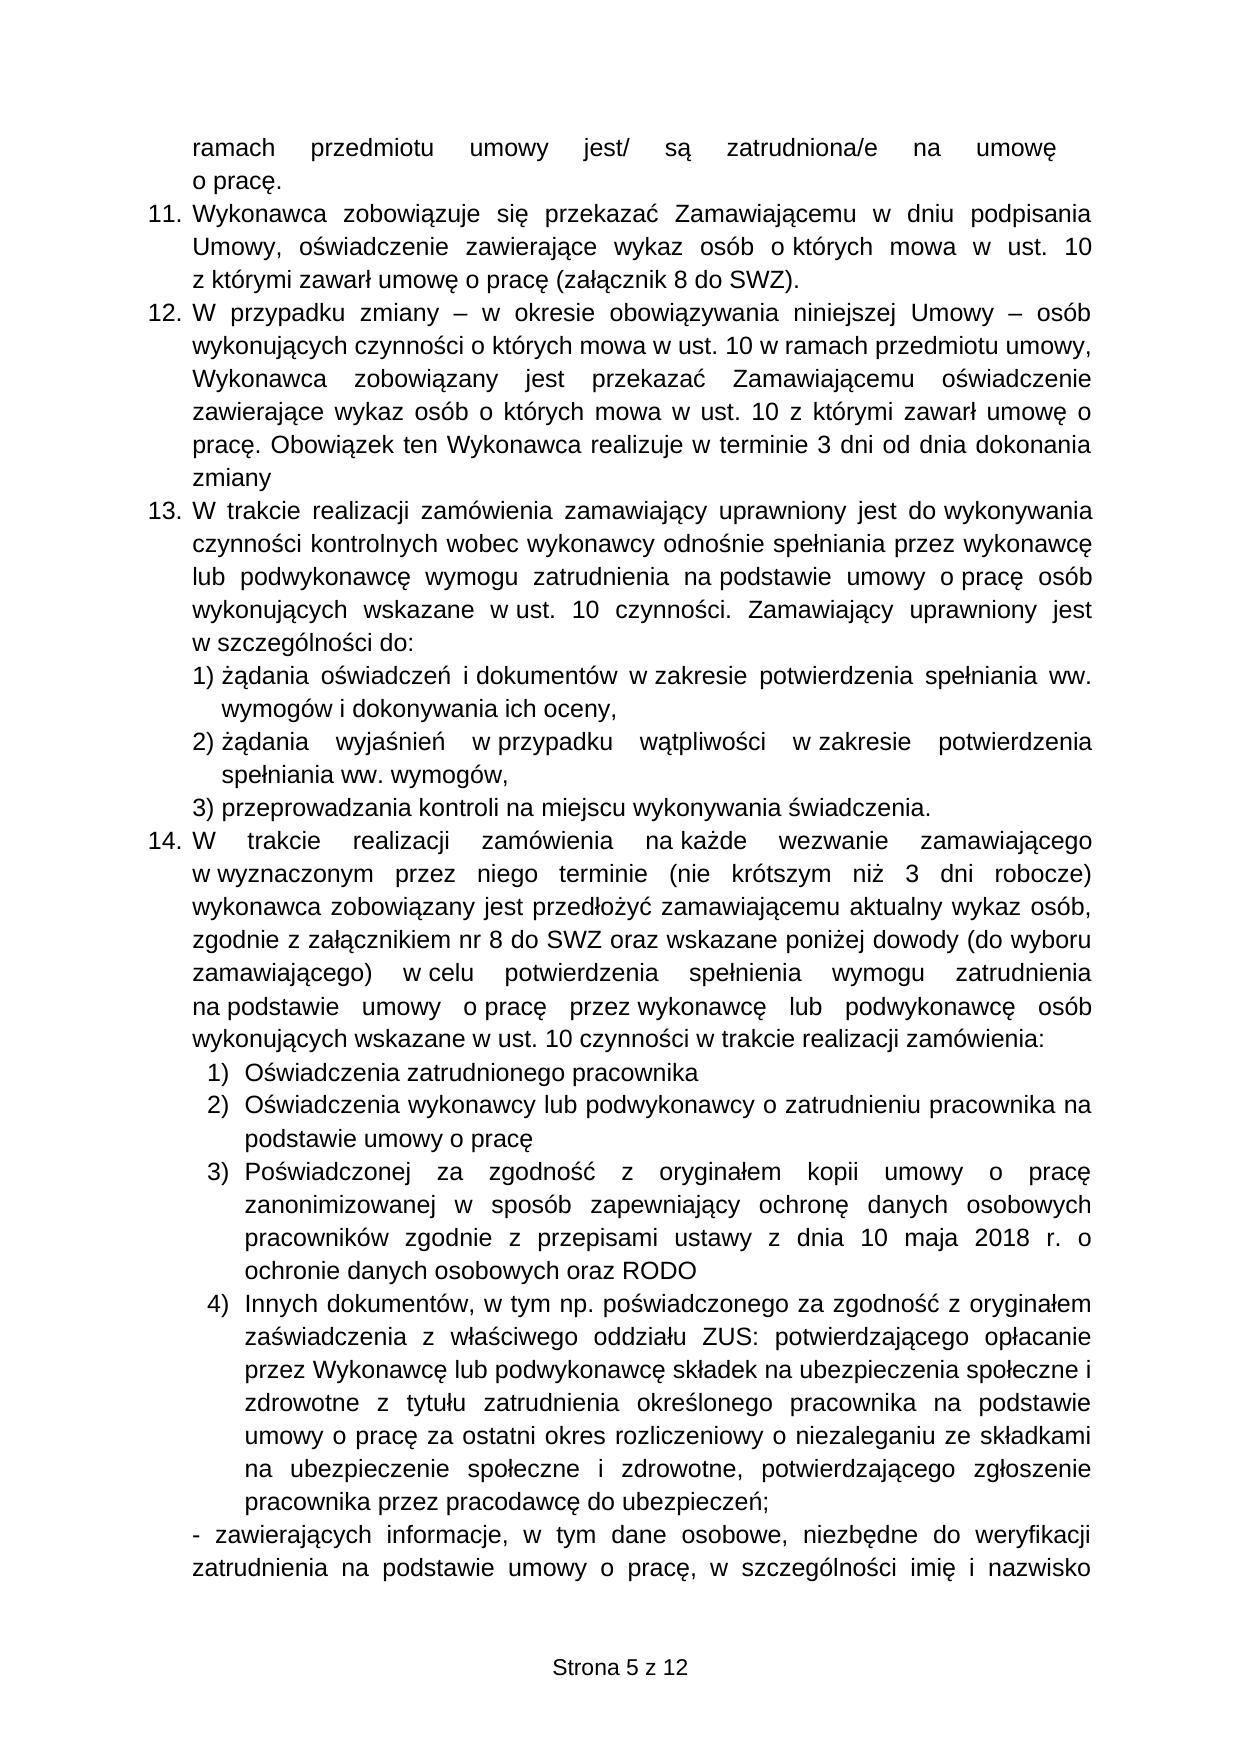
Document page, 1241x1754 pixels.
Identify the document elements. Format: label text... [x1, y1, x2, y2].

list Poświadczonej za zgodność z oryginałem kopii umowy o pracę zanonimizowanej w sposób zapewniający ochronę danych osobowych pracowników zgodnie z przepisami ustawy z dnia 10 maja 2018 r. o ochronie danych osobowych oraz RODO [207, 1157, 1093, 1284]
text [192, 1520, 1093, 1582]
list Oświadczenia wykonawcy lub podwykonawcy o zatrudnieniu pracownika na podstawie umowy o pracę [207, 1091, 1093, 1152]
list W trakcie realizacji zamówienia na każde wezwanie zamawiającego w wyznaczonym przez niego terminie (nie krótszym niż 3 dni robocze) wykonawca zobowiązany jest przedłożyć zamawiającemu aktualny wykaz osób, zgodnie z załącznikiem nr 8 do SWZ oraz wskazane poniżej dowody (do wyboru zamawiającego) w celu potwierdzenia spełnienia wymogu zatrudnienia na podstawie umowy o pracę przez wykonawcę lub podwykonawcę osób wykonujących wskazane w ust. 10 czynności w trakcie realizacji zamówienia: [148, 826, 1093, 1053]
list W trakcie realizacji zamówienia zamawiający uprawniony jest do wykonywania czynności kontrolnych wobec wykonawcy odnośnie spełniania przez wykonawcę lub podwykonawcę wymogu zatrudnienia na podstawie umowy o pracę osób wykonujących wskazane w ust. 10 czynności. Zamawiający uprawniony jest w szczególności do: [148, 496, 1093, 657]
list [148, 133, 1093, 195]
list Wykonawca zobowiązuje się przekazać Zamawiającemu w dniu podpisania Umowy, oświadczenie zawierające wykaz osób o których mowa w ust. 10 z którymi zawarł umowę o pracę (załącznik 8 do SWZ). [148, 199, 1093, 294]
list żądania oświadczeń i dokumentów w zakresie potwierdzenia spełniania ww. wymogów i dokonywania ich oceny, [192, 661, 1093, 723]
list W przypadku zmiany – w okresie obowiązywania niniejszej Umowy – osób wykonujących czynności o których mowa w ust. 10 w ramach przedmiotu umowy, Wykonawca zobowiązany jest przekazać Zamawiającemu oświadczenie zawierające wykaz osób o których mowa w ust. 10 z którymi zawarł umowę o pracę. Obowiązek ten Wykonawca realizuje w terminie 3 dni od dnia dokonania zmiany [148, 298, 1093, 492]
list żądania wyjaśnień w przypadku wątpliwości w zakresie potwierdzenia spełniania ww. wymogów, [192, 727, 1093, 789]
list przeprowadzania kontroli na miejscu wykonywania świadczenia. [192, 793, 1093, 822]
list Innych dokumentów, w tym np. poświadczonego za zgodność z oryginałem zaświadczenia z właściwego oddziału ZUS: potwierdzającego opłacanie przez Wykonawcę lub podwykonawcę składek na ubezpieczenia społeczne i zdrowotne z tytułu zatrudnienia określonego pracownika na podstawie umowy o pracę za ostatni okres rozliczeniowy o niezaleganiu ze składkami na ubezpieczenie społeczne i zdrowotne, potwierdzającego zgłoszenie pracownika przez pracodawcę do ubezpieczeń; [207, 1289, 1093, 1516]
list Oświadczenia zatrudnionego pracownika [207, 1057, 1093, 1086]
